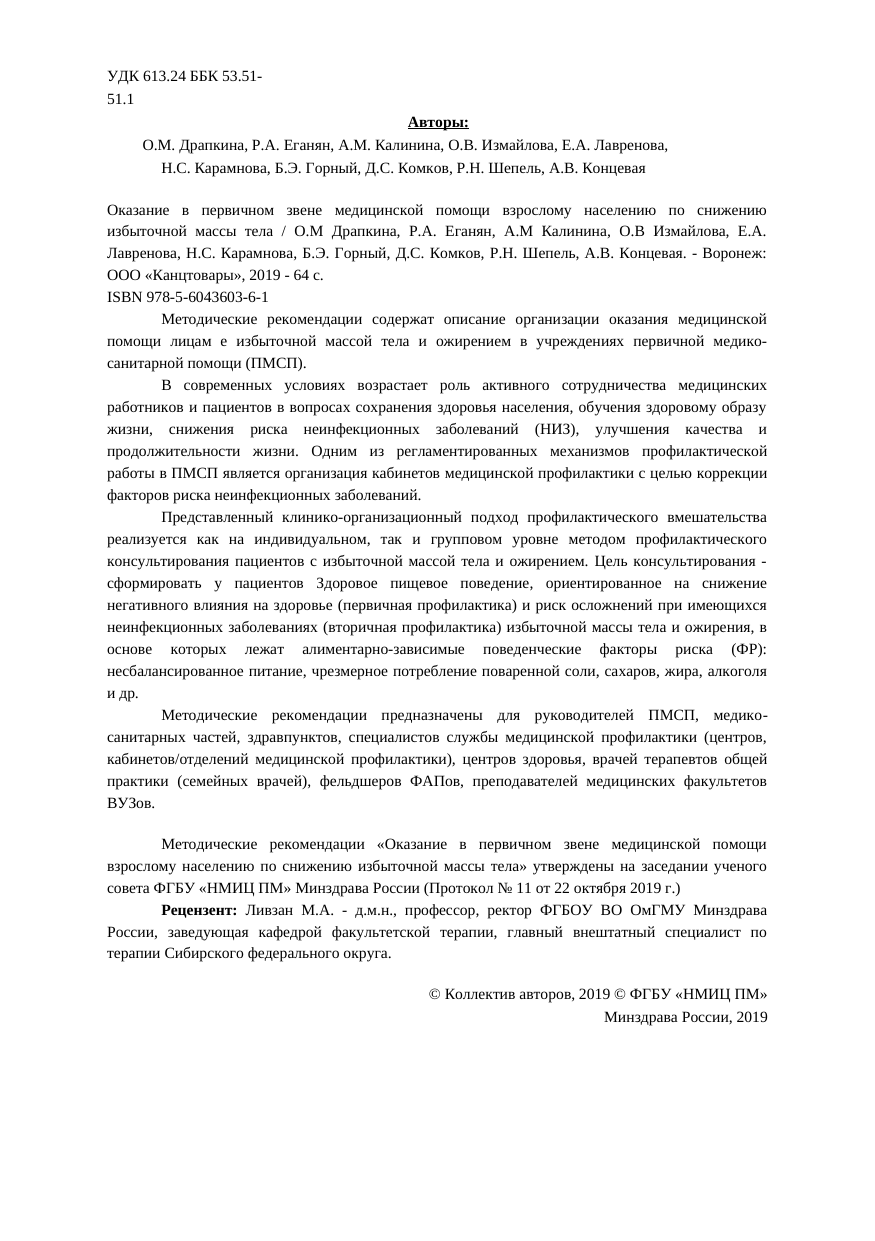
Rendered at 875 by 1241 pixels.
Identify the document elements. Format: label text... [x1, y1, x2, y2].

text Методические рекомендации содержат описание организации оказания медицинской помощи лицам е избыточной массой тела и ожирением в учреждениях первичной медико-санитарной помощи (ПМСП). [107, 307, 768, 373]
text © Коллектив авторов, 2019 © ФГБУ «НМИЦ ПМ» Минздрава России, 2019 [407, 981, 768, 1027]
text Рецензент: Ливзан М.А. - д.м.н., профессор, ректор ФГБОУ ВО ОмГМУ Минздрава России, заведующая кафедрой факультетской терапии, главный внештатный специалист по терапии Сибирского федерального округа. [107, 897, 768, 963]
text Методические рекомендации предназначены для руководителей ПМСП, медикосанитарных частей, здравпунктов, специалистов службы медицинской профилактики (центров, кабинетов/отделений медицинской профилактики), центров здоровья, врачей терапевтов общей практики (семейных врачей), фельдшеров ФАПов, преподавателей медицинских факультетов ВУЗов. [107, 703, 768, 813]
text ISBN 978-5-6043603-6-1 [107, 285, 770, 307]
text Оказание в первичном звене медицинской помощи взрослому населению по снижению избыточной массы тела / О.М Драпкина, Р.А. Еганян, А.М Калинина, О.В Измайлова, Е.А. Лавренова, Н.С. Карамнова, Б.Э. Горный, Д.С. Комков, Р.Н. Шепель, А.В. Концевая. - Воронеж: ООО «Канцтовары», 2019 - 64 с. [107, 197, 768, 285]
text Авторы: [107, 109, 770, 132]
text О.М. Драпкина, Р.А. Еганян, А.М. Калинина, О.В. Измайлова, Е.А. Лавренова, [142, 132, 770, 155]
text Представленный клинико-организационный подход профилактического вмешательства реализуется как на индивидуальном, так и групповом уровне методом профилактического консультирования пациентов с избыточной массой тела и ожирением. Цель консультирования - сформировать у пациентов Здоровое пищевое поведение, ориентированное на снижение негативного влияния на здоровье (первичная профилактика) и риск осложнений при имеющихся неинфекционных заболеваниях (вторичная профилактика) избыточной массы тела и ожирения, в основе которых лежат алиментарно-зависимые поведенческие факторы риска (ФР): несбалансированное питание, чрезмерное потребление поваренной соли, сахаров, жира, алкоголя и др. [107, 505, 768, 703]
text УДК 613.24 ББК 53.51-51.1 [107, 63, 286, 109]
text Методические рекомендации «Оказание в первичном звене медицинской помощи взрослому населению по снижению избыточной массы тела» утверждены на заседании ученого совета ФГБУ «НМИЦ ПМ» Минздрава России (Протокол № 11 от 22 октября 2019 г.) [107, 832, 768, 897]
text В современных условиях возрастает роль активного сотрудничества медицинских работников и пациентов в вопросах сохранения здоровья населения, обучения здоровому образу жизни, снижения риска неинфекционных заболеваний (НИЗ), улучшения качества и продолжительности жизни. Одним из регламентированных механизмов профилактической работы в ПМСП является организация кабинетов медицинской профилактики с целью коррекции факторов риска неинфекционных заболеваний. [107, 373, 768, 505]
text Н.С. Карамнова, Б.Э. Горный, Д.С. Комков, Р.Н. Шепель, А.В. Концевая [107, 155, 770, 178]
